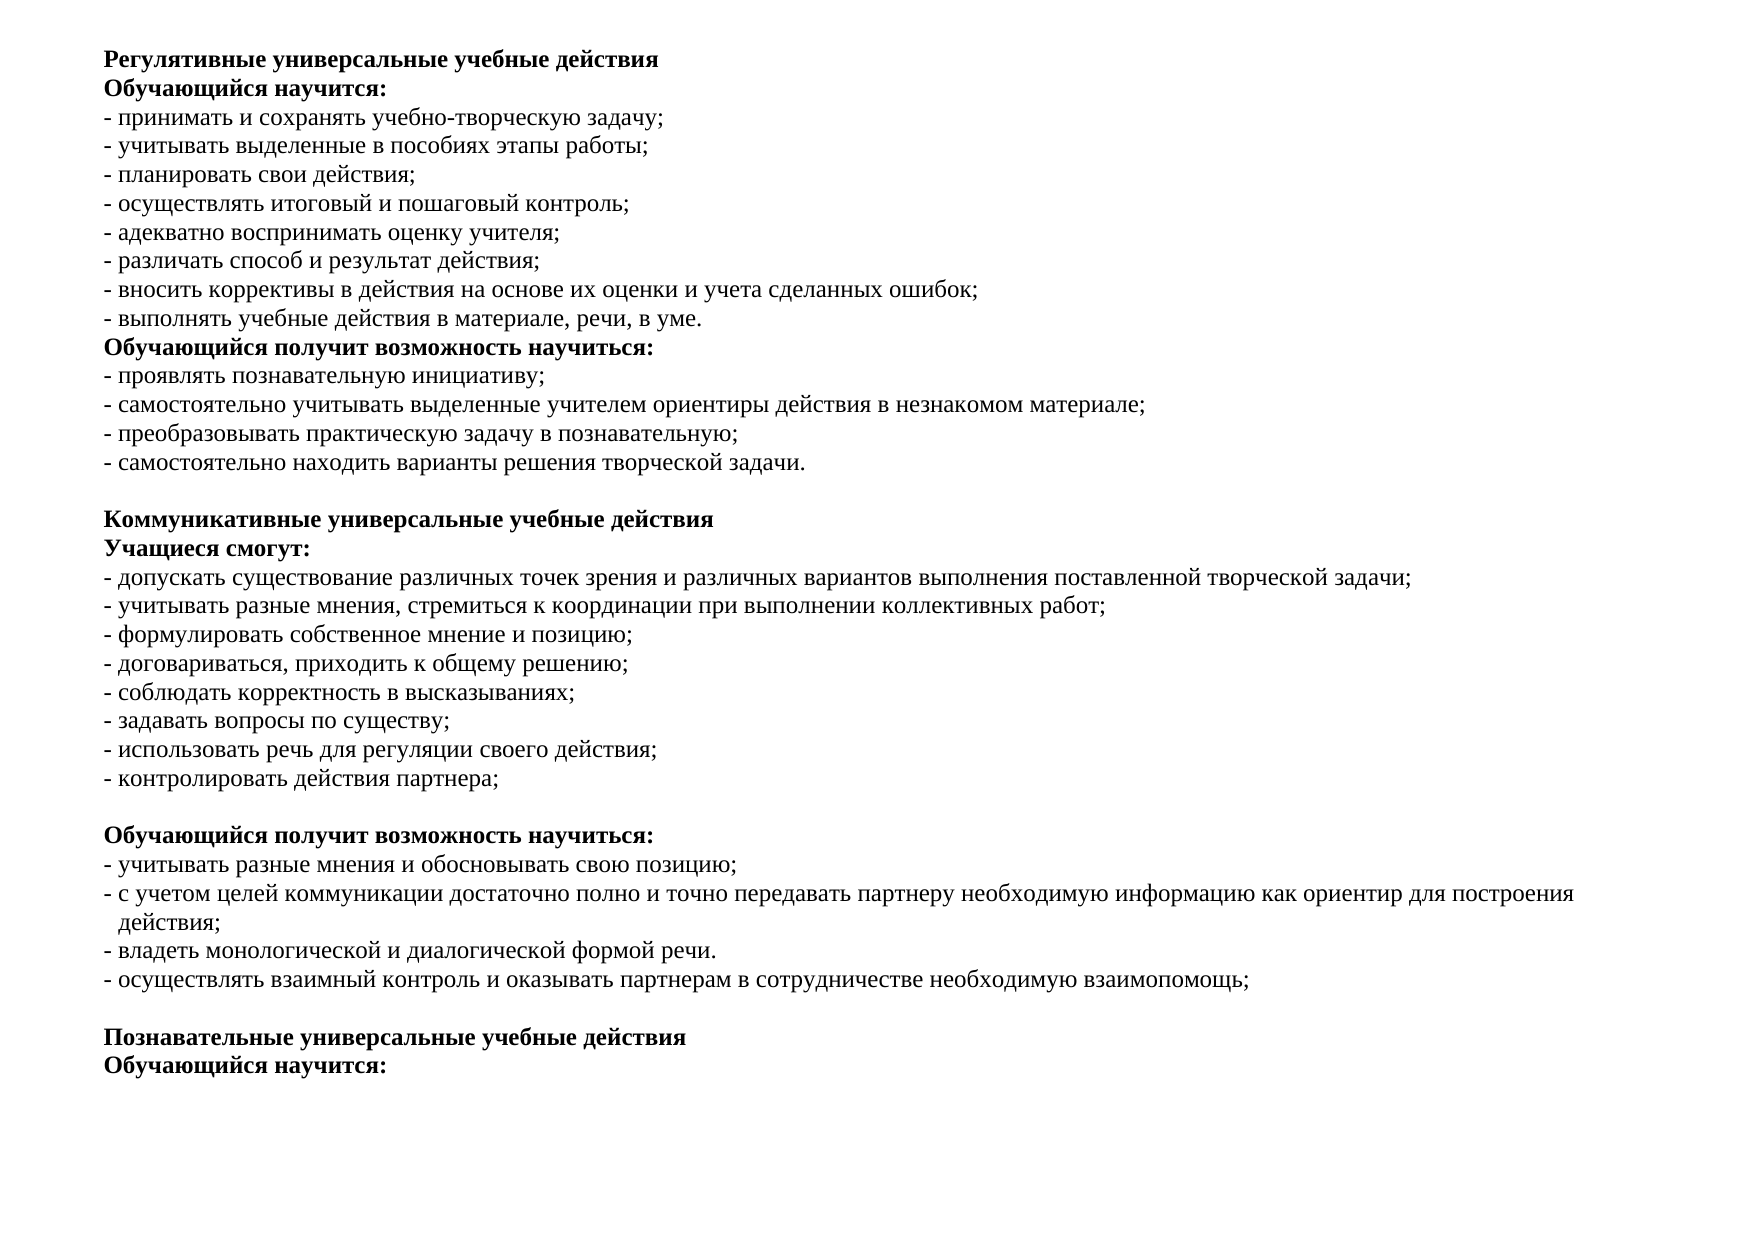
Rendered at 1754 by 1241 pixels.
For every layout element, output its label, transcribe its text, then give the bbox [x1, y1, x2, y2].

text - учитывать разные мнения и обосновывать свою позицию; [103, 849, 1636, 878]
text - проявлять познавательную инициативу; [103, 361, 1636, 389]
text Регулятивные универсальные учебные действия [103, 44, 1636, 73]
text - учитывать выделенные в пособиях этапы работы; [103, 131, 1636, 159]
text Учащиеся смогут: [103, 533, 1636, 562]
text - самостоятельно находить варианты решения творческой задачи. [103, 447, 1636, 476]
text - преобразовывать практическую задачу в познавательную; [103, 418, 1636, 447]
text - самостоятельно учитывать выделенные учителем ориентиры действия в незнакомом материале; [103, 389, 1636, 418]
text Обучающийся получит возможность научиться: [103, 821, 1636, 849]
text Обучающийся получит возможность научиться: [103, 332, 1636, 361]
text - выполнять учебные действия в материале, речи, в уме. [103, 303, 1636, 332]
text Познавательные универсальные учебные действия [103, 1022, 1636, 1051]
text - планировать свои действия; [103, 159, 1636, 188]
text Обучающийся научится: [103, 1051, 1636, 1079]
text - договариваться, приходить к общему решению; [103, 648, 1636, 677]
text - принимать и сохранять учебно-творческую задачу; [103, 102, 1636, 131]
text - владеть монологической и диалогической формой речи. [103, 936, 1636, 964]
text - вносить коррективы в действия на основе их оценки и учета сделанных ошибок; [103, 274, 1636, 303]
text - контролировать действия партнера; [103, 763, 1636, 792]
text - задавать вопросы по существу; [103, 706, 1636, 734]
text - использовать речь для регуляции своего действия; [103, 734, 1636, 763]
text - различать способ и результат действия; [103, 246, 1636, 274]
text - осуществлять итоговый и пошаговый контроль; [103, 188, 1636, 217]
text - с учетом целей коммуникации достаточно полно и точно передавать партнеру необходимую информацию как ориентир для построения действия; [103, 878, 1636, 936]
text Обучающийся научится: [103, 73, 1636, 102]
text - соблюдать корректность в высказываниях; [103, 677, 1636, 706]
text - допускать существование различных точек зрения и различных вариантов выполнения поставленной творческой задачи; [103, 562, 1636, 591]
text - формулировать собственное мнение и позицию; [103, 619, 1636, 648]
text - адекватно воспринимать оценку учителя; [103, 217, 1636, 246]
text - осуществлять взаимный контроль и оказывать партнерам в сотрудничестве необходимую взаимопомощь; [103, 964, 1636, 993]
text Коммуникативные универсальные учебные действия [103, 504, 1636, 533]
text - учитывать разные мнения, стремиться к координации при выполнении коллективных работ; [103, 591, 1636, 619]
